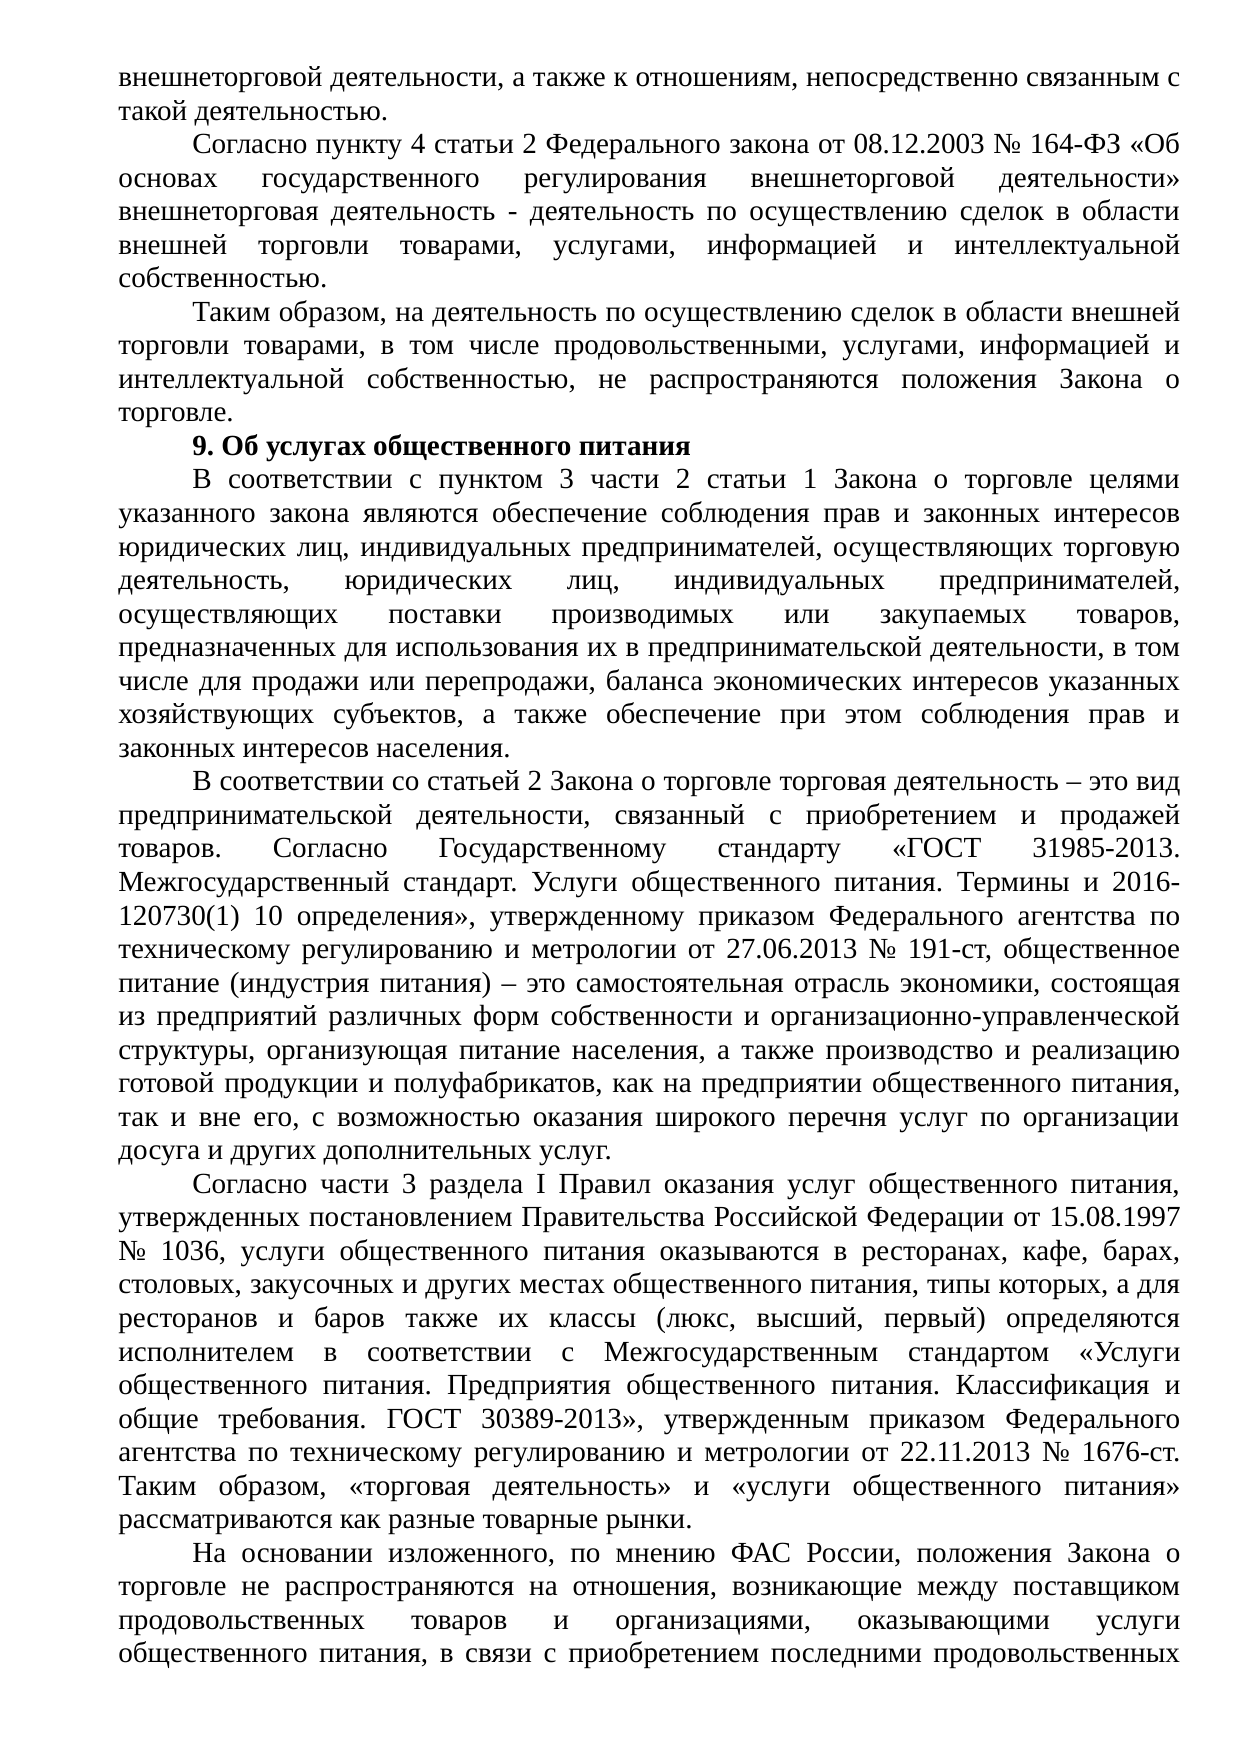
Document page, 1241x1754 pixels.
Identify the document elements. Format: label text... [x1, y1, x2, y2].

subtitle 9. Об услугах общественного питания [118, 428, 1181, 462]
subtitle Согласно пункту 4 статьи 2 Федерального закона от 08.12.2003 № 164-ФЗ «Об основах государственного регулирования внешнеторговой деятельности» внешнеторговая деятельность - деятельность по осуществлению сделок в области внешней торговли товарами, услугами, информацией и интеллектуальной собственностью. [118, 126, 1181, 294]
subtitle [118, 59, 1181, 126]
subtitle Согласно части 3 раздела I Правил оказания услуг общественного питания, утвержденных постановлением Правительства Российской Федерации от 15.08.1997 № 1036, услуги общественного питания оказываются в ресторанах, кафе, барах, столовых, закусочных и других местах общественного питания, типы которых, а для ресторанов и баров также их классы (люкс, высший, первый) определяются исполнителем в соответствии с Межгосударственным стандартом «Услуги общественного питания. Предприятия общественного питания. Классификация и общие требования. ГОСТ 30389-2013», утвержденным приказом Федерального агентства по техническому регулированию и метрологии от 22.11.2013 № 1676-ст. Таким образом, «торговая деятельность» и «услуги общественного питания» рассматриваются как разные товарные рынки. [118, 1166, 1181, 1535]
subtitle Таким образом, на деятельность по осуществлению сделок в области внешней торговли товарами, в том числе продовольственными, услугами, информацией и интеллектуальной собственностью, не распространяются положения Закона о торговле. [118, 294, 1181, 428]
subtitle В соответствии с пунктом 3 части 2 статьи 1 Закона о торговле целями указанного закона являются обеспечение соблюдения прав и законных интересов юридических лиц, индивидуальных предпринимателей, осуществляющих торговую деятельность, юридических лиц, индивидуальных предпринимателей, осуществляющих поставки производимых или закупаемых товаров, предназначенных для использования их в предпринимательской деятельности, в том числе для продажи или перепродажи, баланса экономических интересов указанных хозяйствующих субъектов, а также обеспечение при этом соблюдения прав и законных интересов населения. [118, 462, 1181, 763]
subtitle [118, 1535, 1181, 1669]
subtitle В соответствии со статьей 2 Закона о торговле торговая деятельность – это вид предпринимательской деятельности, связанный с приобретением и продажей товаров. Согласно Государственному стандарту «ГОСТ 31985-2013. Межгосударственный стандарт. Услуги общественного питания. Термины и 2016-120730(1) 10 определения», утвержденному приказом Федерального агентства по техническому регулированию и метрологии от 27.06.2013 № 191-ст, общественное питание (индустрия питания) – это самостоятельная отрасль экономики, состоящая из предприятий различных форм собственности и организационно-управленческой структуры, организующая питание населения, а также производство и реализацию готовой продукции и полуфабрикатов, как на предприятии общественного питания, так и вне его, с возможностью оказания широкого перечня услуг по организации досуга и других дополнительных услуг. [118, 763, 1181, 1166]
